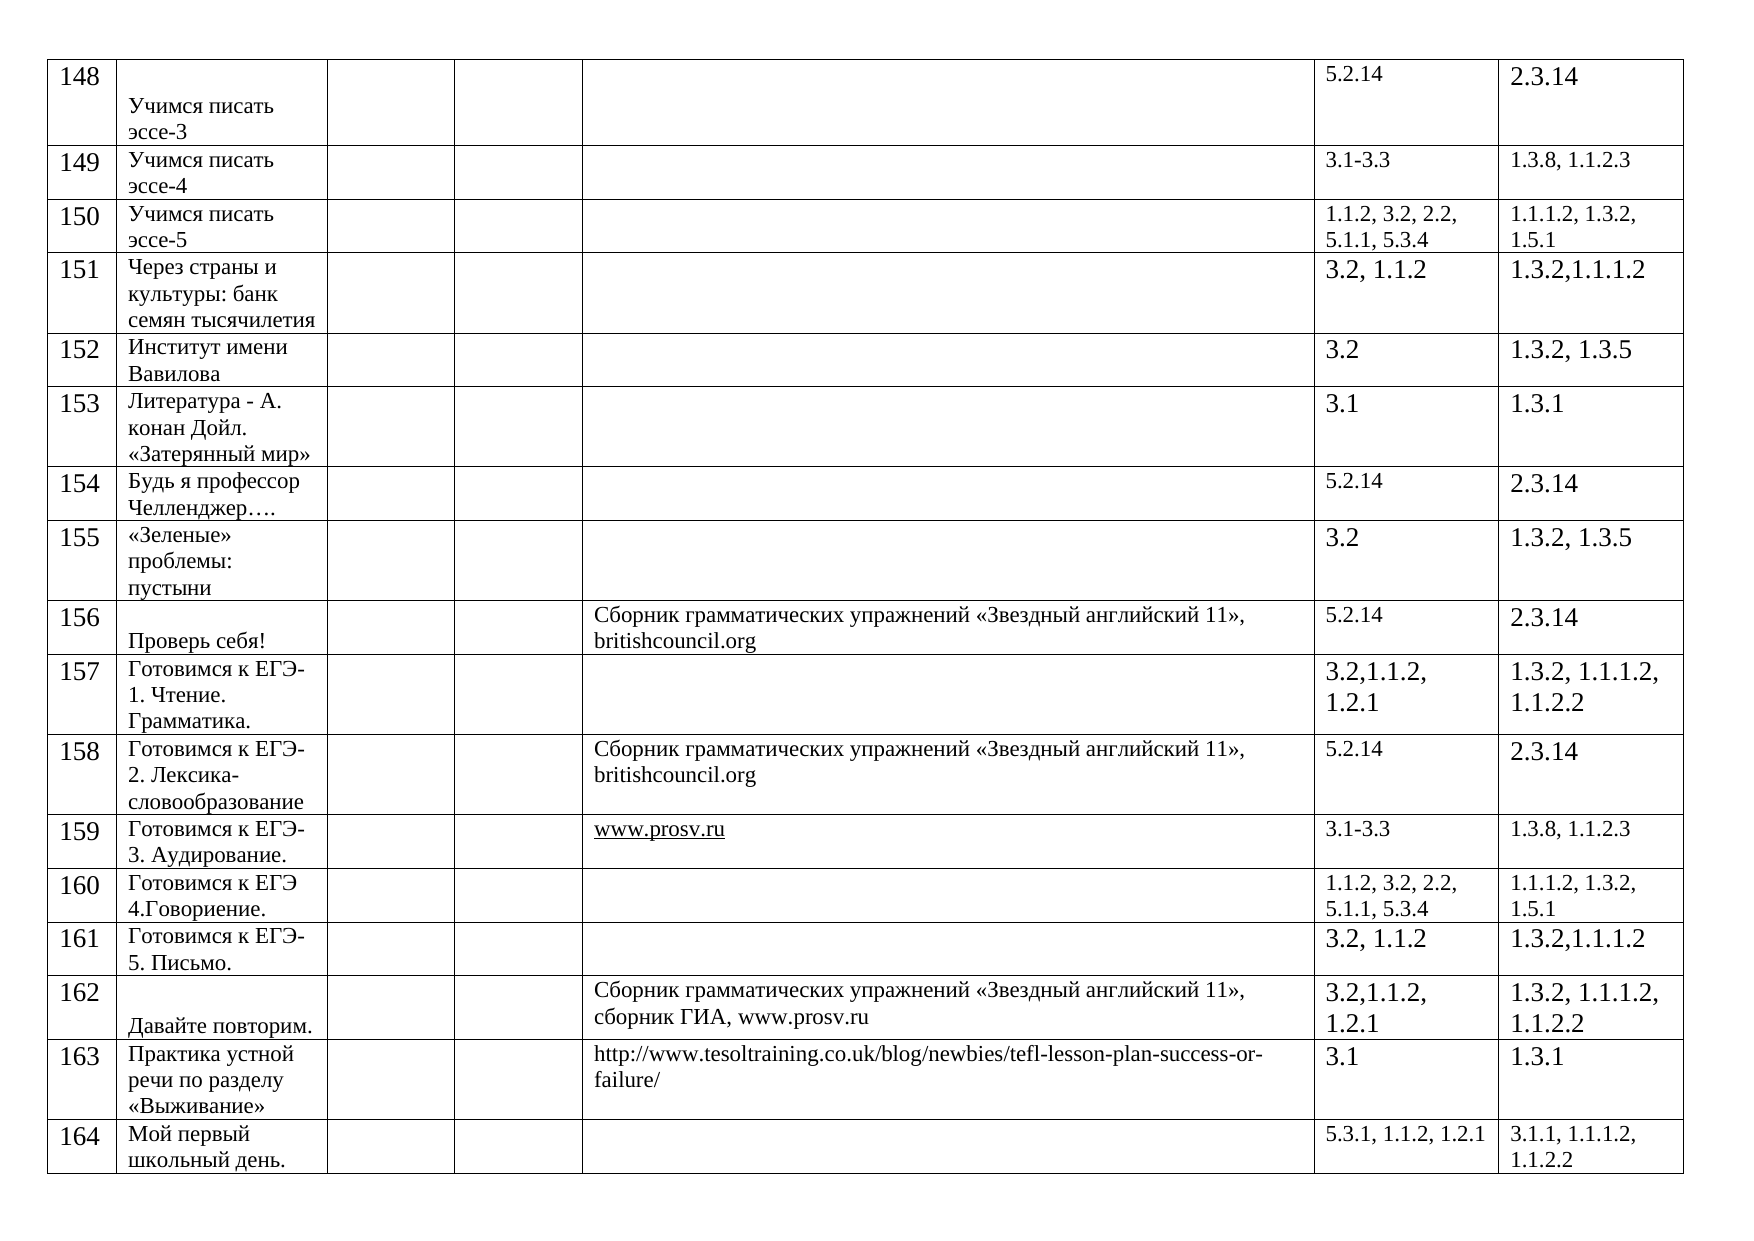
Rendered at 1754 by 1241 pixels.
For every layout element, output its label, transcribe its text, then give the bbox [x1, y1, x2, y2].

table_cell [455, 253, 582, 332]
table_cell 3.2, 1.1.2 [1315, 923, 1498, 975]
table_cell 3.2, 1.1.2 [1315, 253, 1498, 332]
table_cell Через страны и культуры: банк семян тысячилетия [117, 253, 327, 332]
table_cell [328, 815, 454, 868]
table_cell [328, 923, 454, 975]
table_cell [328, 521, 454, 600]
table_cell 3.1.1, 1.1.1.2, 1.1.2.2 [1499, 1120, 1683, 1172]
table_cell [583, 467, 1314, 520]
table_cell [455, 923, 582, 975]
table_cell 1.3.8, 1.1.2.3 [1499, 146, 1683, 198]
table_cell 153 [48, 387, 116, 466]
table_cell [455, 146, 582, 198]
table_cell Учимся писать эссе-4 [117, 146, 327, 198]
table_cell 5.2.14 [1315, 60, 1498, 145]
table_cell 1.3.2,1.1.1.2 [1499, 253, 1683, 332]
table_cell [455, 869, 582, 922]
table_cell Мой первый школьный день. [117, 1120, 327, 1172]
table_cell 164 [48, 1120, 116, 1172]
table_cell 154 [48, 467, 116, 520]
table_cell 1.3.2, 1.3.5 [1499, 521, 1683, 600]
table_cell [328, 976, 454, 1039]
table_cell 1.3.2, 1.1.1.2, 1.1.2.2 [1499, 976, 1683, 1039]
table_cell 155 [48, 521, 116, 600]
table_cell 148 [48, 60, 116, 145]
table_cell [455, 976, 582, 1039]
table_cell Литература - А. конан Дойл. «Затерянный мир» [117, 387, 327, 466]
table_cell [455, 1120, 582, 1172]
table_cell [328, 1040, 454, 1119]
table_cell Учимся писать эссе-5 [117, 200, 327, 252]
table_cell 160 [48, 869, 116, 922]
table_cell [328, 387, 454, 466]
table_cell 1.3.2,1.1.1.2 [1499, 923, 1683, 975]
table_cell [455, 467, 582, 520]
table_cell 5.3.1, 1.1.2, 1.2.1 [1315, 1120, 1498, 1172]
table_cell Готовимся к ЕГЭ-5. Письмо. [117, 923, 327, 975]
table_cell 1.3.1 [1499, 387, 1683, 466]
table_cell Будь я профессор Челленджер…. [117, 467, 327, 520]
table_cell [455, 521, 582, 600]
table_cell [583, 387, 1314, 466]
table_cell 157 [48, 655, 116, 734]
table_cell 1.3.1 [1499, 1040, 1683, 1119]
table_cell 3.1-3.3 [1315, 815, 1498, 868]
table_cell [328, 334, 454, 386]
table_cell Готовимся к ЕГЭ-3. Аудирование. [117, 815, 327, 868]
table_cell Сборник грамматических упражнений «Звездный английский 11», сборник ГИА, www.prosv.ru [583, 976, 1314, 1039]
table_cell Сборник грамматических упражнений «Звездный английский 11», britishcouncil.org [583, 735, 1314, 814]
table_cell [328, 467, 454, 520]
table_cell 151 [48, 253, 116, 332]
table_cell 156 [48, 601, 116, 654]
table_cell 1.1.2, 3.2, 2.2, 5.1.1, 5.3.4 [1315, 869, 1498, 922]
table_cell [328, 735, 454, 814]
table_cell 3.2 [1315, 334, 1498, 386]
table_cell Сборник грамматических упражнений «Звездный английский 11», britishcouncil.org [583, 601, 1314, 654]
table_cell Готовимся к ЕГЭ 4.Говориение. [117, 869, 327, 922]
table_cell 2.3.14 [1499, 601, 1683, 654]
table_cell Давайте повторим. [117, 976, 327, 1039]
table_cell 3.1-3.3 [1315, 146, 1498, 198]
table_cell [583, 60, 1314, 145]
table_cell [583, 253, 1314, 332]
table_cell [583, 334, 1314, 386]
table_cell «Зеленые» проблемы: пустыни [117, 521, 327, 600]
table_cell 2.3.14 [1499, 735, 1683, 814]
table_cell [583, 655, 1314, 734]
table_cell 5.2.14 [1315, 467, 1498, 520]
table_cell [455, 735, 582, 814]
table_cell [455, 1040, 582, 1119]
table_cell 1.3.2, 1.1.1.2, 1.1.2.2 [1499, 655, 1683, 734]
table_cell 2.3.14 [1499, 467, 1683, 520]
table_cell 158 [48, 735, 116, 814]
table_cell [583, 869, 1314, 922]
table_cell [455, 815, 582, 868]
table_cell [328, 60, 454, 145]
table_cell Готовимся к ЕГЭ-2. Лексика- словообразование [117, 735, 327, 814]
table_cell 5.2.14 [1315, 735, 1498, 814]
table_cell 2.3.14 [1499, 60, 1683, 145]
table_cell 161 [48, 923, 116, 975]
table_cell 163 [48, 1040, 116, 1119]
table_cell 1.1.1.2, 1.3.2, 1.5.1 [1499, 200, 1683, 252]
table_cell [455, 601, 582, 654]
table_cell 1.3.8, 1.1.2.3 [1499, 815, 1683, 868]
table_cell 150 [48, 200, 116, 252]
table_cell Готовимся к ЕГЭ- 1. Чтение. Грамматика. [117, 655, 327, 734]
table_cell [328, 655, 454, 734]
table_cell [455, 655, 582, 734]
table_cell [583, 1120, 1314, 1172]
table_cell 3.2,1.1.2, 1.2.1 [1315, 976, 1498, 1039]
table_cell [583, 923, 1314, 975]
table_cell [328, 253, 454, 332]
table_cell Институт имени Вавилова [117, 334, 327, 386]
table_cell [455, 60, 582, 145]
table_cell [583, 146, 1314, 198]
table_cell 3.1 [1315, 387, 1498, 466]
table_cell Проверь себя! [117, 601, 327, 654]
table_cell [328, 869, 454, 922]
table_cell [328, 200, 454, 252]
table_cell 3.2 [1315, 521, 1498, 600]
table_cell [455, 334, 582, 386]
table_cell [455, 387, 582, 466]
table_cell 1.1.2, 3.2, 2.2, 5.1.1, 5.3.4 [1315, 200, 1498, 252]
table_cell [583, 200, 1314, 252]
table_cell 5.2.14 [1315, 601, 1498, 654]
table_cell 3.1 [1315, 1040, 1498, 1119]
table_cell Учимся писать эссе-3 [117, 60, 327, 145]
table_cell [328, 146, 454, 198]
table_cell 1.1.1.2, 1.3.2, 1.5.1 [1499, 869, 1683, 922]
table_cell 159 [48, 815, 116, 868]
table_cell www.prosv.ru [583, 815, 1314, 868]
table_cell Практика устной речи по разделу «Выживание» [117, 1040, 327, 1119]
table_cell 152 [48, 334, 116, 386]
table_cell [328, 601, 454, 654]
table_cell 162 [48, 976, 116, 1039]
table_cell [328, 1120, 454, 1172]
table_cell 3.2,1.1.2, 1.2.1 [1315, 655, 1498, 734]
table_cell [583, 521, 1314, 600]
table_cell http://www.tesoltraining.co.uk/blog/newbies/tefl-lesson-plan-success-or-failure/ [583, 1040, 1314, 1119]
table_cell 1.3.2, 1.3.5 [1499, 334, 1683, 386]
table_cell [455, 200, 582, 252]
table_cell 149 [48, 146, 116, 198]
